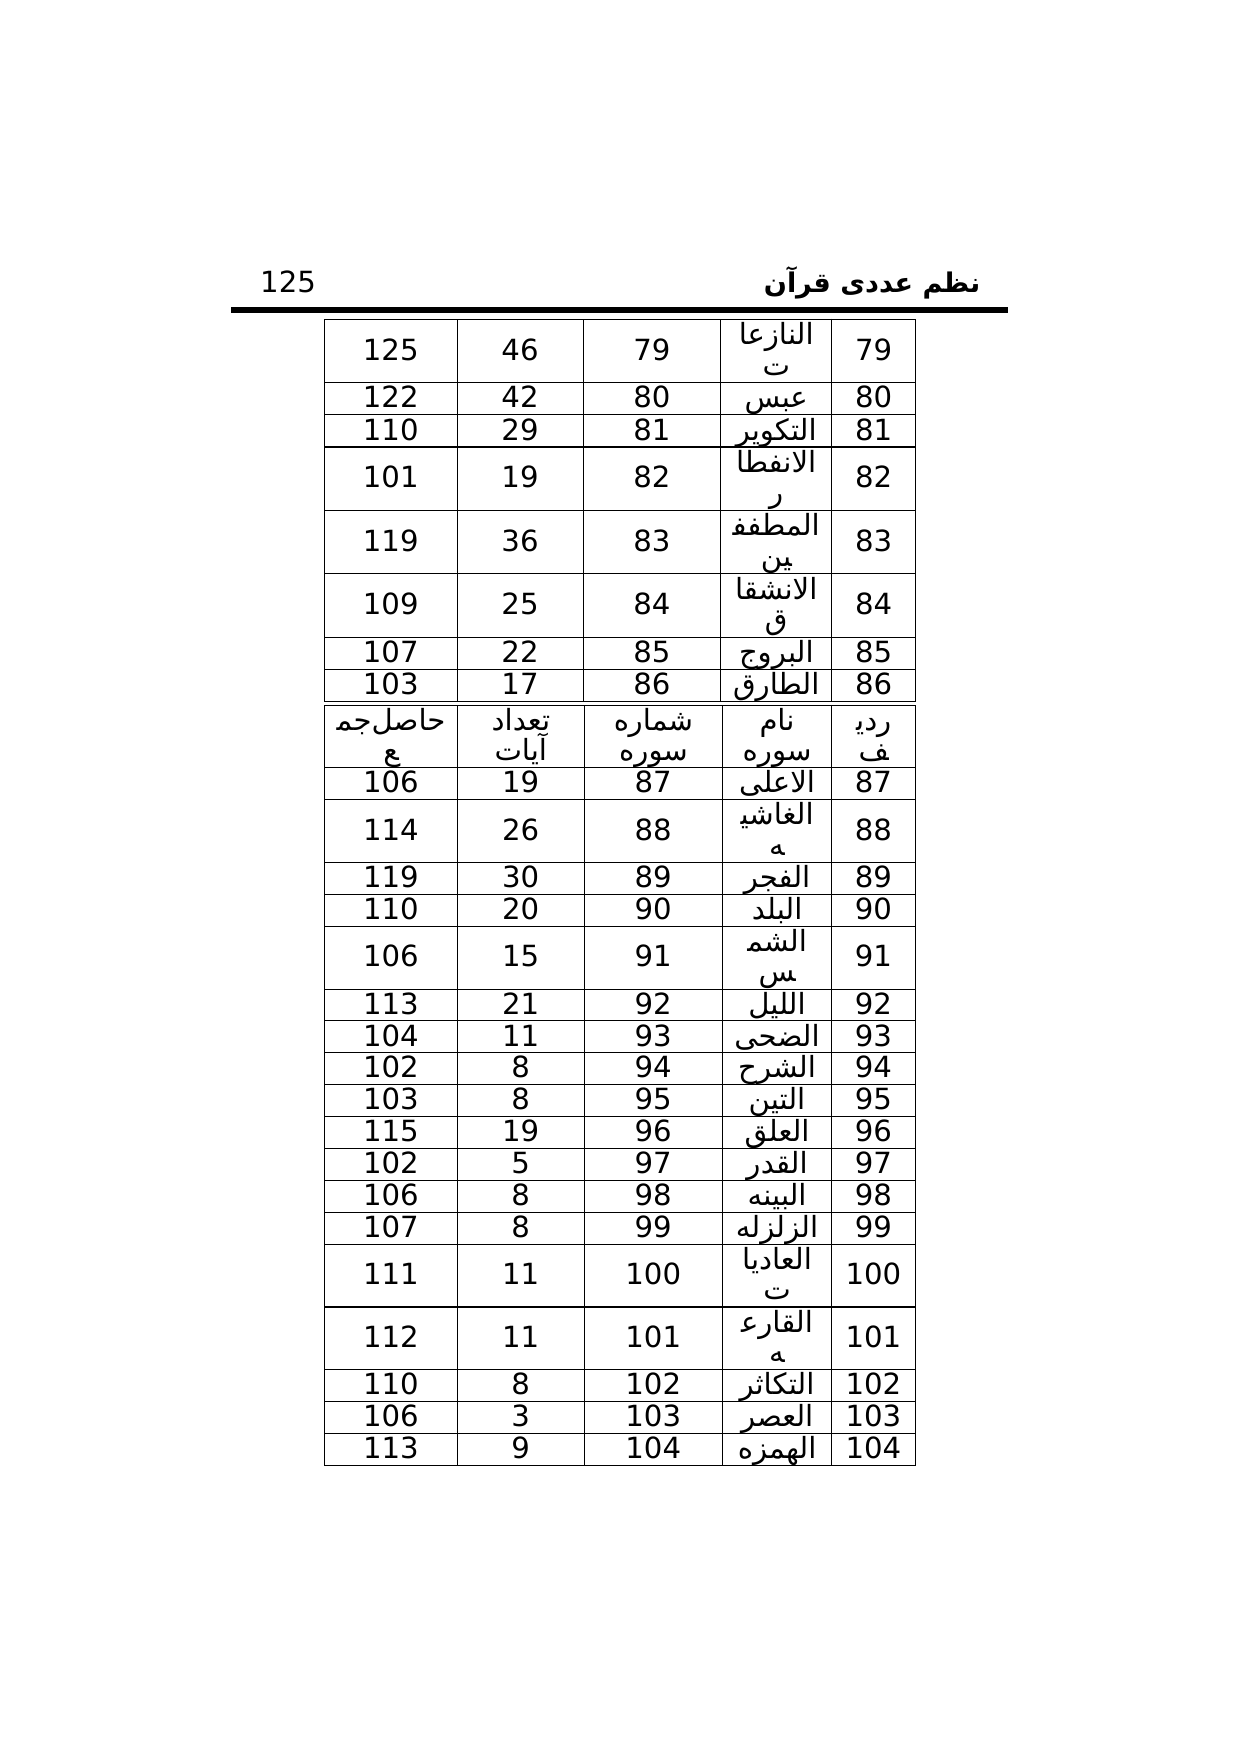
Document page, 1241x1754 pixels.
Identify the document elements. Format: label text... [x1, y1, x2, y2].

table_cell عبس [721, 383, 831, 414]
table_cell 79 [832, 320, 915, 382]
table_cell 93 [585, 1021, 722, 1052]
table_cell 106 [325, 927, 457, 988]
table_cell 81 [832, 415, 915, 446]
table_cell 8 [458, 1370, 584, 1401]
table_cell 89 [832, 863, 915, 894]
table_cell 95 [585, 1085, 722, 1116]
table_cell 103 [325, 670, 457, 701]
table_cell الغاشیه [723, 800, 831, 862]
table_cell التین [723, 1085, 831, 1116]
table_cell القارعه [723, 1308, 831, 1369]
table_cell 8 [458, 1213, 584, 1243]
table_cell 17 [458, 670, 583, 701]
table_cell 19 [458, 1117, 584, 1148]
table_cell البروج [721, 638, 831, 669]
table_cell 20 [458, 895, 584, 926]
table_cell 90 [585, 895, 722, 926]
table_cell التکویر [721, 415, 831, 446]
table_cell 96 [585, 1117, 722, 1148]
table_cell 11 [458, 1245, 584, 1306]
table_cell 9 [458, 1434, 584, 1465]
table_header حاصل‌جمع [325, 706, 457, 767]
table_cell 85 [584, 638, 720, 669]
table_cell 97 [585, 1149, 722, 1180]
table_cell 102 [832, 1370, 915, 1401]
table_cell 106 [325, 768, 457, 799]
table_cell 85 [832, 638, 915, 669]
table_cell 86 [832, 670, 915, 701]
table_cell القدر [723, 1149, 831, 1180]
table_cell 84 [584, 574, 720, 637]
table_cell 97 [832, 1149, 915, 1180]
table_cell 98 [832, 1181, 915, 1212]
table_cell 102 [325, 1149, 457, 1180]
table_cell 112 [325, 1308, 457, 1369]
table_cell 30 [458, 863, 584, 894]
table_cell 80 [832, 383, 915, 414]
table_cell 26 [458, 800, 584, 862]
table_cell 109 [325, 574, 457, 637]
table_cell التکاثر [723, 1370, 831, 1401]
table_cell 125 [325, 320, 457, 382]
table_cell العلق [723, 1117, 831, 1148]
table_cell 107 [325, 1213, 457, 1243]
table_cell 86 [584, 670, 720, 701]
table_cell 110 [325, 415, 457, 446]
table_cell 11 [458, 1308, 584, 1369]
table_cell 36 [458, 511, 583, 573]
table_header نام سوره [723, 706, 831, 767]
table_cell 22 [458, 638, 583, 669]
table_cell 11 [458, 1021, 584, 1052]
table_cell 3 [458, 1402, 584, 1433]
table_cell 87 [585, 768, 722, 799]
table_cell 119 [325, 863, 457, 894]
table_cell الهمزه [723, 1434, 831, 1465]
table_cell 104 [325, 1021, 457, 1052]
table_cell 106 [325, 1181, 457, 1212]
table_cell 81 [584, 415, 720, 446]
table_cell 107 [325, 638, 457, 669]
table_cell الانفطار [721, 448, 831, 510]
table_cell العادیات [723, 1245, 831, 1306]
table_cell العصر [723, 1402, 831, 1433]
table_cell 88 [585, 800, 722, 862]
table_cell 101 [832, 1308, 915, 1369]
table_cell 100 [832, 1245, 915, 1306]
table_cell 94 [585, 1053, 722, 1084]
table_cell 110 [325, 1370, 457, 1401]
table_cell 8 [458, 1053, 584, 1084]
table_cell 82 [832, 448, 915, 510]
table_cell 21 [458, 990, 584, 1020]
table_cell الزلزله [723, 1213, 831, 1243]
table_cell 94 [832, 1053, 915, 1084]
table_header شماره سوره [585, 706, 722, 767]
table_cell 101 [585, 1308, 722, 1369]
table_cell 122 [325, 383, 457, 414]
table_cell 110 [325, 895, 457, 926]
table_cell 83 [584, 511, 720, 573]
table_header ردیف [832, 706, 915, 767]
table_cell 91 [832, 927, 915, 988]
table_cell 103 [325, 1085, 457, 1116]
table_cell 102 [325, 1053, 457, 1084]
table_cell البینه [723, 1181, 831, 1212]
table_cell 92 [832, 990, 915, 1020]
table_cell 29 [458, 415, 583, 446]
table_cell الانشقاق [721, 574, 831, 637]
table_cell 101 [325, 448, 457, 510]
table_cell 114 [325, 800, 457, 862]
table_cell الشرح [723, 1053, 831, 1084]
table_cell 113 [325, 1434, 457, 1465]
table_cell 88 [832, 800, 915, 862]
table_cell 113 [325, 990, 457, 1020]
table_cell المطففین [721, 511, 831, 573]
table_cell 103 [832, 1402, 915, 1433]
table_cell 102 [585, 1370, 722, 1401]
table_cell 19 [458, 448, 583, 510]
table_cell الضحی [723, 1021, 831, 1052]
table_cell البلد [723, 895, 831, 926]
table_cell 83 [832, 511, 915, 573]
table_cell 92 [585, 990, 722, 1020]
table_cell 15 [458, 927, 584, 988]
table_cell 46 [458, 320, 583, 382]
table_cell 90 [832, 895, 915, 926]
table_header تعداد آیات [458, 706, 584, 767]
table_cell 95 [832, 1085, 915, 1116]
table_cell 42 [458, 383, 583, 414]
table_cell 25 [458, 574, 583, 637]
table_cell 89 [585, 863, 722, 894]
table_cell الاعلی [723, 768, 831, 799]
table_cell 111 [325, 1245, 457, 1306]
table_cell 5 [458, 1149, 584, 1180]
table_cell الطارق [721, 670, 831, 701]
table_cell 8 [458, 1085, 584, 1116]
table_cell 104 [832, 1434, 915, 1465]
table_cell الفجر [723, 863, 831, 894]
table_cell 79 [584, 320, 720, 382]
table_cell 93 [832, 1021, 915, 1052]
table_cell الشمس [723, 927, 831, 988]
table_cell 100 [585, 1245, 722, 1306]
table_cell اللیل [723, 990, 831, 1020]
table_cell 19 [458, 768, 584, 799]
table_cell 115 [325, 1117, 457, 1148]
table_cell 99 [585, 1213, 722, 1243]
table_cell 91 [585, 927, 722, 988]
table_cell 96 [832, 1117, 915, 1148]
table_cell 84 [832, 574, 915, 637]
table_cell 87 [832, 768, 915, 799]
table_cell 98 [585, 1181, 722, 1212]
table_cell 104 [585, 1434, 722, 1465]
table_cell 8 [458, 1181, 584, 1212]
table_cell 106 [325, 1402, 457, 1433]
table_cell 119 [325, 511, 457, 573]
table_cell 80 [584, 383, 720, 414]
table_cell النازعات [721, 320, 831, 382]
table_cell 82 [584, 448, 720, 510]
table_cell 99 [832, 1213, 915, 1243]
table_cell 103 [585, 1402, 722, 1433]
